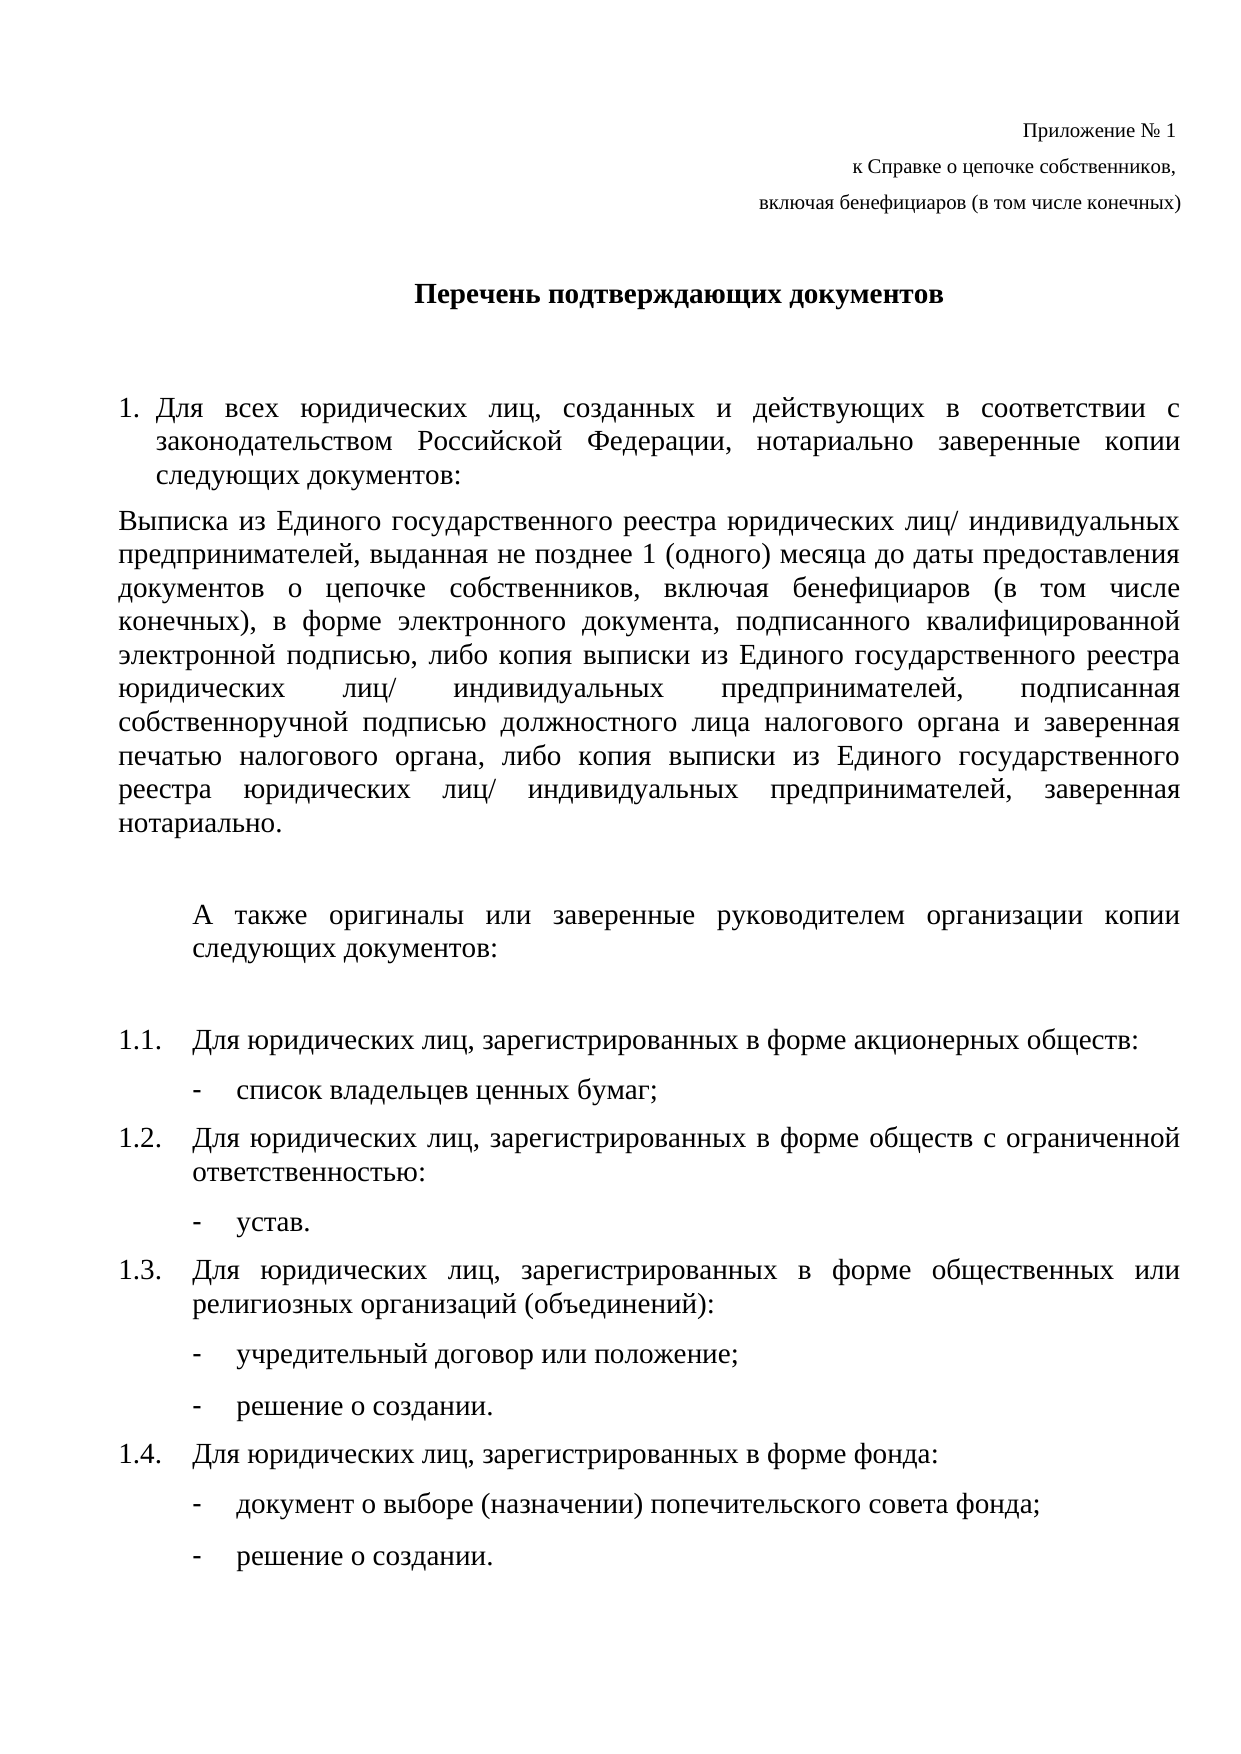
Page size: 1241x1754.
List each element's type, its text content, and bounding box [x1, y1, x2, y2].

list документ о выборе (назначении) попечительского совета фонда; [192, 1482, 1181, 1522]
list учредительный договор или положение; [192, 1332, 1181, 1372]
list решение о создании. [192, 1384, 1181, 1424]
list Для всех юридических лиц, созданных и действующих в соответствии с законодательством Российской Федерации, нотариально заверенные копии следующих документов: [118, 390, 1181, 490]
list решение о создании. [192, 1534, 1181, 1574]
text Приложение № 1 к Справке о цепочке собственников, включая бенефициаров (в том числе конечных) [118, 118, 1181, 214]
list Для юридических лиц, зарегистрированных в форме общественных или религиозных организаций (объединений): [118, 1252, 1181, 1319]
text А также оригиналы или заверенные руководителем организации копии следующих документов: [192, 897, 1181, 964]
list Для юридических лиц, зарегистрированных в форме акционерных обществ: [118, 1022, 1181, 1056]
list Для юридических лиц, зарегистрированных в форме фонда: [118, 1436, 1181, 1470]
list устав. [192, 1200, 1181, 1240]
list список владельцев ценных бумаг; [192, 1068, 1181, 1108]
text Выписка из Единого государственного реестра юридических лиц/ индивидуальных предпринимателей, выданная не позднее 1 (одного) месяца до даты предоставления документов о цепочке собственников, включая бенефициаров (в том числе конечных), в форме электронного документа, подписанного квалифицированной электронной подписью, либо копия выписки из Единого государственного реестра юридических лиц/ индивидуальных предпринимателей, подписанная собственноручной подписью должностного лица налогового органа и заверенная печатью налогового органа, либо копия выписки из Единого государственного реестра юридических лиц/ индивидуальных предпринимателей, заверенная нотариально. [118, 503, 1181, 838]
text Перечень подтверждающих документов [118, 277, 1181, 310]
list Для юридических лиц, зарегистрированных в форме обществ с ограниченной ответственностью: [118, 1121, 1181, 1188]
